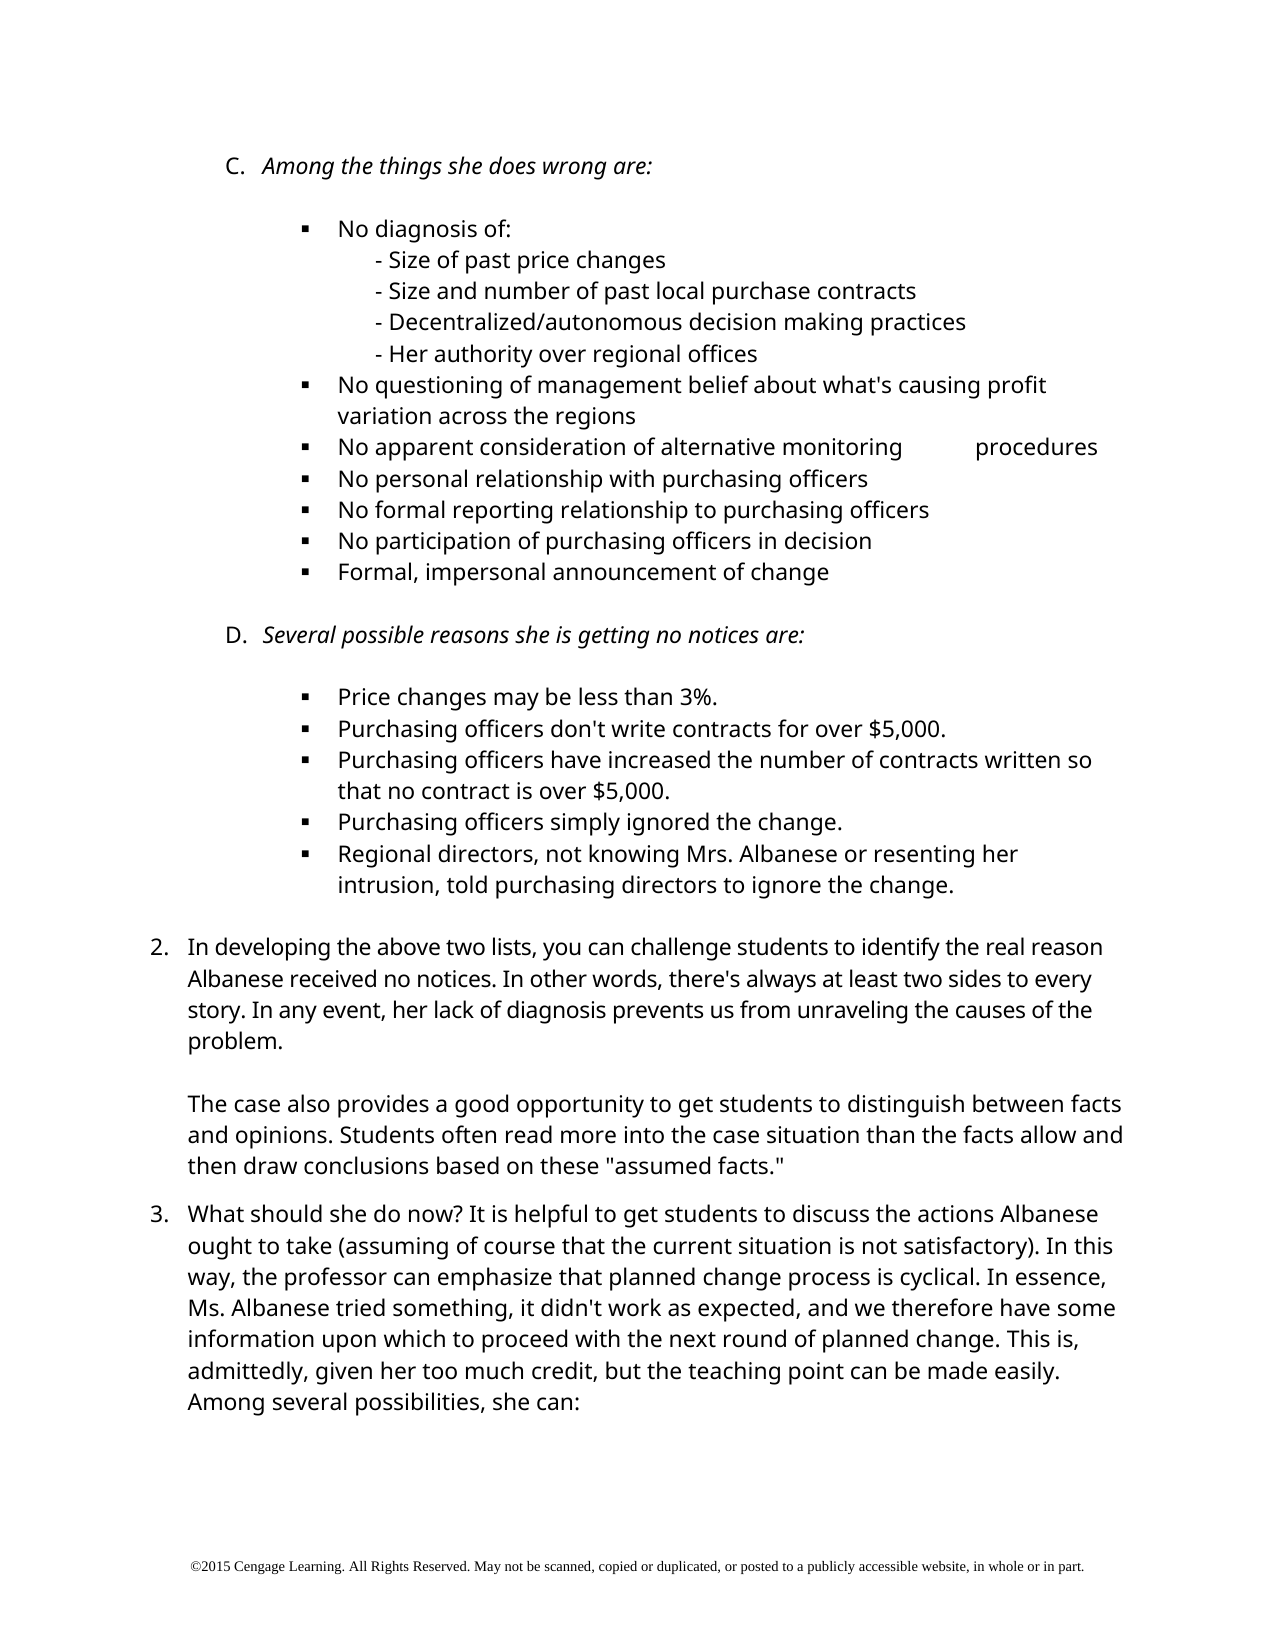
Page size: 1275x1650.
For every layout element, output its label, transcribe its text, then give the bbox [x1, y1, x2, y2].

list No formal reporting relationship to purchasing officers [300, 494, 1125, 525]
list - Size of past price changes [150, 244, 1125, 275]
list Purchasing officers simply ignored the change. [300, 806, 1125, 837]
list Purchasing officers don't write contracts for over $5,000. [300, 712, 1125, 744]
list No personal relationship with purchasing officers [300, 462, 1125, 494]
list No participation of purchasing officers in decision [300, 525, 1125, 556]
text The case also provides a good opportunity to get students to distinguish between facts and opinions. Students often read more into the case situation than the facts allow and then draw conclusions based on these "assumed facts." [150, 1087, 1125, 1181]
list - Decentralized/autonomous decision making practices [150, 306, 1125, 337]
list Purchasing officers have increased the number of contracts written so that no contract is over $5,000. [300, 744, 1125, 806]
list - Size and number of past local purchase contracts [150, 275, 1125, 306]
list Formal, impersonal announcement of change [300, 556, 1125, 587]
list No questioning of management belief about what's causing profit variation across the regions [300, 369, 1125, 431]
list Regional directors, not knowing Mrs. Albanese or resenting her intrusion, told purchasing directors to ignore the change. [300, 837, 1125, 900]
text C. Among the things she does wrong are: [225, 150, 1125, 181]
text D. Several possible reasons she is getting no notices are: [225, 619, 1125, 650]
list - Her authority over regional offices [150, 337, 1125, 369]
list Price changes may be less than 3%. [300, 681, 1125, 712]
list No apparent consideration of alternative monitoring procedures [300, 431, 1125, 462]
text 3. What should she do now? It is helpful to get students to discuss the actions Albanese ought to take (assuming of course that the current situation is not satisfactory). In this way, the professor can emphasize that planned change process is cyclical. In essence, Ms. Albanese tried something, it didn't work as expected, and we therefore have some information upon which to proceed with the next round of planned change. This is, admittedly, given her too much credit, but the teaching point can be made easily. Among several possibilities, she can: [150, 1198, 1125, 1417]
list No diagnosis of: [300, 212, 1125, 244]
text 2. In developing the above two lists, you can challenge students to identify the real reason Albanese received no notices. In other words, there's always at least two sides to every story. In any event, her lack of diagnosis prevents us from unraveling the causes of the problem. [150, 931, 1125, 1056]
